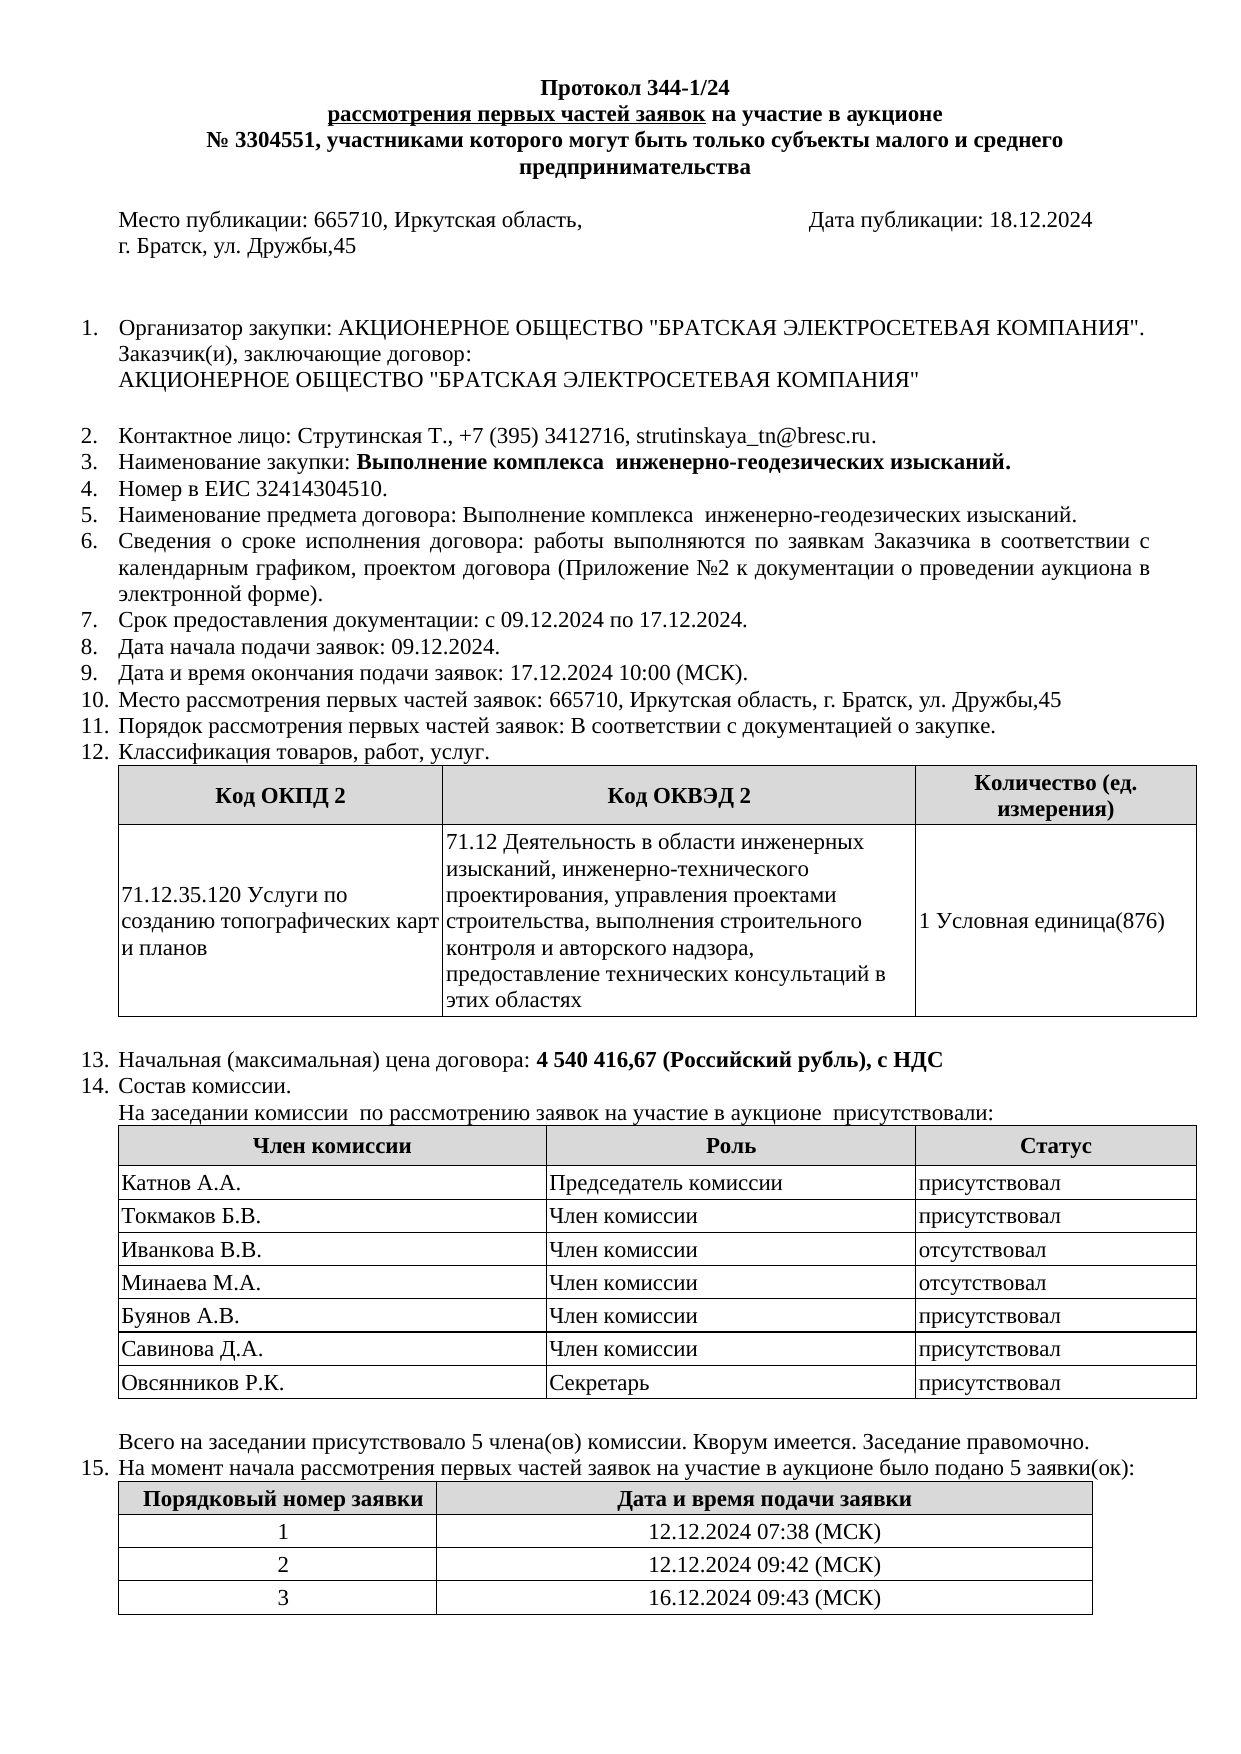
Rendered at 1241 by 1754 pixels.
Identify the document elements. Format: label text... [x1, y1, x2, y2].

table_header Роль [547, 1126, 915, 1165]
table_cell Катнов А.А. [119, 1166, 546, 1198]
table_cell 71.12.35.120 Услуги по созданию топографических карт и планов [119, 825, 442, 1016]
list Классификация товаров, работ, услуг. [81, 738, 1152, 765]
list Наименование предмета договора: Выполнение комплекса инженерно-геодезических изысканий. [81, 501, 1152, 527]
table_cell 71.12 Деятельность в области инженерных изысканий, инженерно-технического проектирования, управления проектами строительства, выполнения строительного контроля и авторского надзора, предоставление технических консультаций в этих областях [443, 825, 915, 1016]
table_header АКЦИОНЕРНОЕ ОБЩЕСТВО "БРАТСКАЯ ЭЛЕКТРОСЕТЕВАЯ КОМПАНИЯ" [107, 367, 1104, 393]
list На момент начала рассмотрения первых частей заявок на участие в аукционе было подано 5 заявки(ок): [81, 1454, 1152, 1481]
table_header Количество (ед. измерения) [916, 766, 1196, 824]
table_cell присутствовал [916, 1200, 1196, 1232]
table_cell Член комиссии [547, 1200, 915, 1232]
table_cell Токмаков Б.В. [119, 1200, 546, 1232]
table_header Код ОКВЭД 2 [443, 766, 915, 824]
table_header Дата и время подачи заявки [437, 1482, 1092, 1514]
text рассмотрения первых частей заявок на участие в аукционе № 3304551, участниками которого могут быть только субъекты малого и среднего предпринимательства [118, 100, 1152, 179]
table_cell присутствовал [916, 1366, 1196, 1398]
table_cell 3 [119, 1581, 436, 1614]
table_cell Член комиссии [547, 1266, 915, 1298]
table_cell 1 Условная единица(876) [916, 825, 1196, 1016]
list Начальная (максимальная) цена договора: 4 540 416,67 (Российский рубль), с НДС [81, 1046, 1152, 1072]
list Сведения о сроке исполнения договора: работы выполняются по заявкам Заказчика в соответствии с календарным графиком, проектом договора (Приложение №2 к документации о проведении аукциона в электронной форме). [81, 527, 1152, 607]
text Протокол 344-1/24 [118, 74, 1152, 100]
table_cell 1 [119, 1515, 436, 1547]
table_header Порядковый номер заявки [119, 1482, 436, 1514]
list Дата и время окончания подачи заявок: 17.12.2024 10:00 (МСК). [81, 659, 1152, 686]
table_cell присутствовал [916, 1333, 1196, 1364]
table_cell 2 [119, 1548, 436, 1580]
table_cell Член комиссии [547, 1333, 915, 1364]
table_cell 12.12.2024 09:42 (МСК) [437, 1548, 1092, 1580]
table_header Дата публикации: 18.12.2024 [709, 206, 1104, 285]
list Наименование закупки: Выполнение комплекса инженерно-геодезических изысканий. [81, 448, 1152, 475]
list Место рассмотрения первых частей заявок: 665710, Иркутская область, г. Братск, ул. Дружбы,45 [81, 686, 1152, 712]
table_cell Член комиссии [547, 1299, 915, 1331]
list Номер в ЕИС 32414304510. [81, 475, 1152, 501]
table_cell Буянов А.В. [119, 1299, 546, 1331]
table_header Место публикации: 665710, Иркутская область, г. Братск, ул. Дружбы,45 [107, 206, 709, 285]
table_cell отсутствовал [916, 1233, 1196, 1265]
list Дата начала подачи заявок: 09.12.2024. [81, 633, 1152, 659]
table_header Статус [916, 1126, 1196, 1165]
table_cell присутствовал [916, 1299, 1196, 1331]
list Порядок рассмотрения первых частей заявок: В соответствии с документацией о закупке. [81, 712, 1152, 738]
text Заказчик(и), заключающие договор: [118, 340, 1152, 367]
table_cell Минаева М.А. [119, 1266, 546, 1298]
table_cell Савинова Д.А. [119, 1333, 546, 1364]
table_cell Член комиссии [547, 1233, 915, 1265]
list Состав комиссии. На заседании комиссии по рассмотрению заявок на участие в аукционе присутствовали: [81, 1072, 1152, 1125]
table_cell Иванкова В.В. [119, 1233, 546, 1265]
table_cell Овсянников Р.К. [119, 1366, 546, 1398]
table_cell 12.12.2024 07:38 (МСК) [437, 1515, 1092, 1547]
list Контактное лицо: Струтинская Т., +7 (395) 3412716, strutinskaya_tn@bresc.ru. [81, 422, 1152, 448]
table_cell 16.12.2024 09:43 (МСК) [437, 1581, 1092, 1614]
list Организатор закупки: АКЦИОНЕРНОЕ ОБЩЕСТВО "БРАТСКАЯ ЭЛЕКТРОСЕТЕВАЯ КОМПАНИЯ". [81, 314, 1152, 340]
text Всего на заседании присутствовало 5 члена(ов) комиссии. Кворум имеется. Заседание правомочно. [118, 1428, 1152, 1454]
table_cell отсутствовал [916, 1266, 1196, 1298]
table_header Член комиссии [119, 1126, 546, 1165]
table_cell Секретарь [547, 1366, 915, 1398]
table_header Код ОКПД 2 [119, 766, 442, 824]
table_cell присутствовал [916, 1166, 1196, 1198]
list Срок предоставления документации: с 09.12.2024 по 17.12.2024. [81, 607, 1152, 633]
table_cell Председатель комиссии [547, 1166, 915, 1198]
